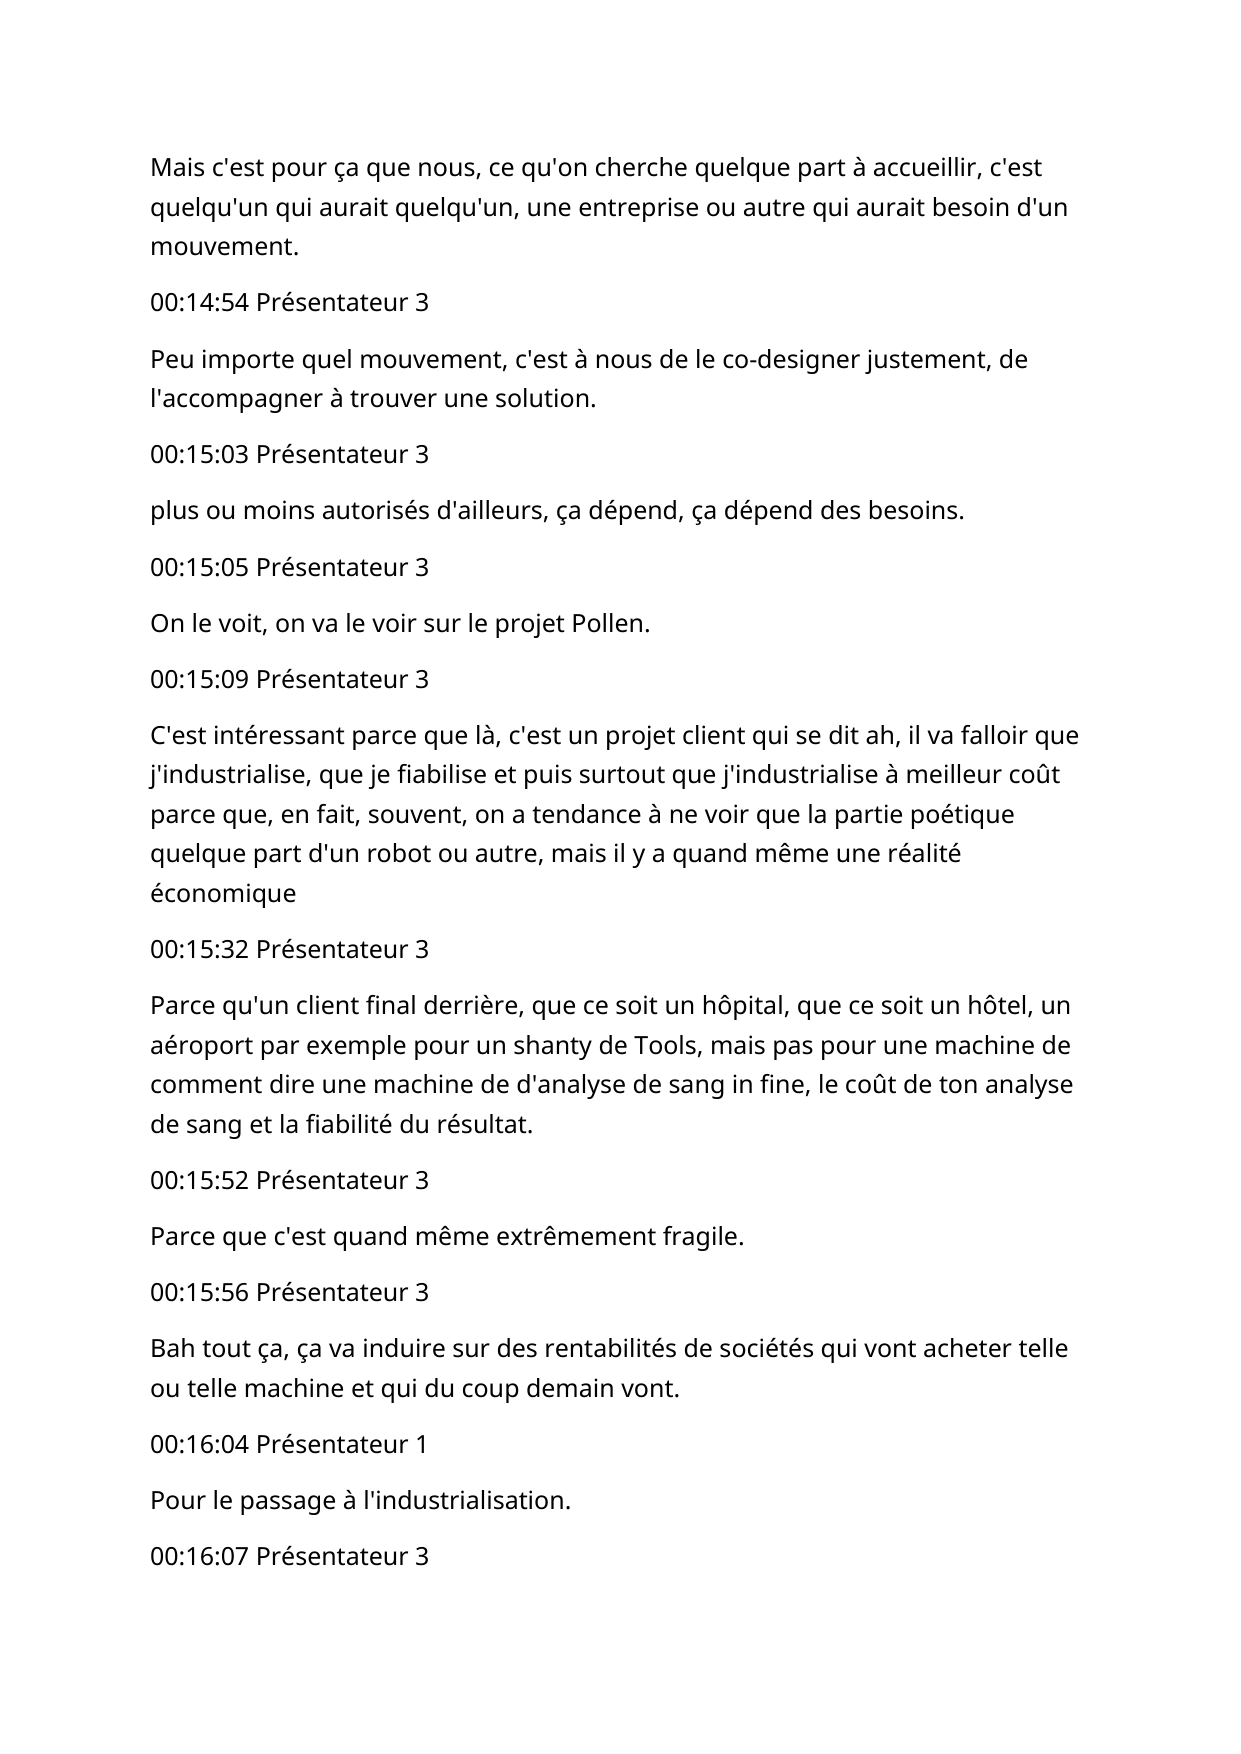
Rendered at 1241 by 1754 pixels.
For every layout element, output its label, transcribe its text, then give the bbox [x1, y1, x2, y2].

text 00:14:54 Présentateur 3 [150, 285, 1090, 319]
text Bah tout ça, ça va induire sur des rentabilités de sociétés qui vont acheter telle ou telle machine et qui du coup demain vont. [150, 1331, 1090, 1404]
text 00:15:03 Présentateur 3 [150, 437, 1090, 471]
text C'est intéressant parce que là, c'est un projet client qui se dit ah, il va falloir que j'industrialise, que je fiabilise et puis surtout que j'industrialise à meilleur coût parce que, en fait, souvent, on a tendance à ne voir que la partie poétique quelque part d'un robot ou autre, mais il y a quand même une réalité économique [150, 718, 1090, 909]
text 00:16:04 Présentateur 1 [150, 1426, 1090, 1461]
text 00:15:05 Présentateur 3 [150, 549, 1090, 583]
text Parce qu'un client final derrière, que ce soit un hôpital, que ce soit un hôtel, un aéroport par exemple pour un shanty de Tools, mais pas pour une machine de comment dire une machine de d'analyse de sang in fine, le coût de ton analyse de sang et la fiabilité du résultat. [150, 988, 1090, 1140]
text Peu importe quel mouvement, c'est à nous de le co-designer justement, de l'accompagner à trouver une solution. [150, 341, 1090, 415]
text Parce que c'est quand même extrêmement fragile. [150, 1218, 1090, 1253]
text Mais c'est pour ça que nous, ce qu'on cherche quelque part à accueillir, c'est quelqu'un qui aurait quelqu'un, une entreprise ou autre qui aurait besoin d'un mouvement. [150, 150, 1090, 263]
text plus ou moins autorisés d'ailleurs, ça dépend, ça dépend des besoins. [150, 493, 1090, 527]
text 00:15:09 Présentateur 3 [150, 661, 1090, 696]
text 00:15:52 Présentateur 3 [150, 1162, 1090, 1196]
text On le voit, on va le voir sur le projet Pollen. [150, 605, 1090, 639]
text 00:15:32 Présentateur 3 [150, 932, 1090, 966]
text 00:15:56 Présentateur 3 [150, 1275, 1090, 1309]
text 00:16:07 Présentateur 3 [150, 1539, 1090, 1573]
text Pour le passage à l'industrialisation. [150, 1483, 1090, 1517]
